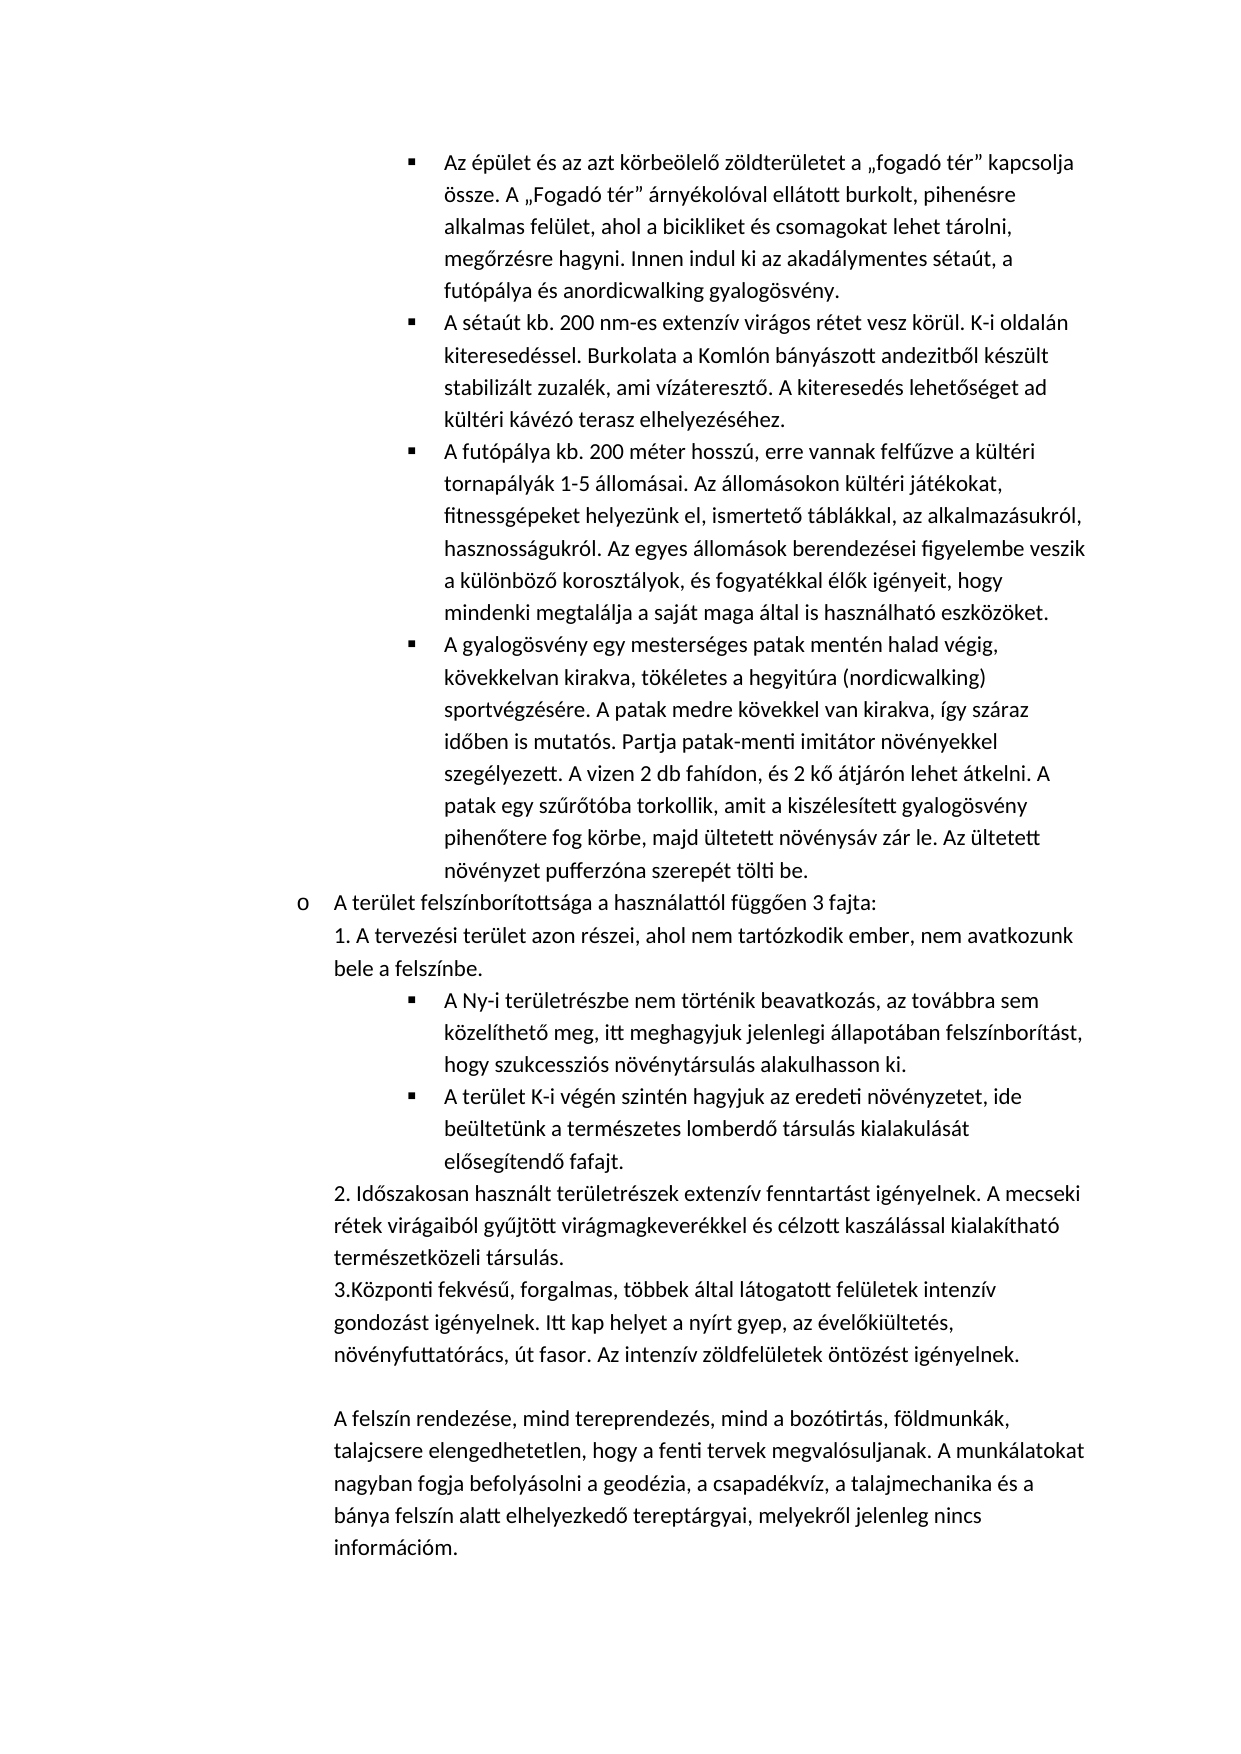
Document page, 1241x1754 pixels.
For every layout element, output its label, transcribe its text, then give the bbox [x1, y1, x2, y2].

list 1. A tervezési terület azon részei, ahol nem tartózkodik ember, nem avatkozunk bele a felszínbe. [333, 921, 1093, 982]
list 3.Központi fekvésű, forgalmas, többek által látogatott felületek intenzív gondozást igényelnek. Itt kap helyet a nyírt gyep, az évelőkiültetés, növényfuttatórács, út fasor. Az intenzív zöldfelületek öntözést igényelnek. [333, 1276, 1093, 1368]
list A felszín rendezése, mind tereprendezés, mind a bozótirtás, földmunkák, talajcsere elengedhetetlen, hogy a fenti tervek megvalósuljanak. A munkálatokat nagyban fogja befolyásolni a geodézia, a csapadékvíz, a talajmechanika és a bánya felszín alatt elhelyezkedő tereptárgyai, melyekről jelenleg nincs információm. [333, 1404, 1093, 1561]
list A futópálya kb. 200 méter hosszú, erre vannak felfűzve a kültéri tornapályák 1-5 állomásai. Az állomásokon kültéri játékokat, fitnessgépeket helyezünk el, ismertető táblákkal, az alkalmazásukról, hasznosságukról. Az egyes állomások berendezései figyelembe veszik a különböző korosztályok, és fogyatékkal élők igényeit, hogy mindenki megtalálja a saját maga által is használható eszközöket. [406, 437, 1093, 626]
list Az épület és az azt körbeölelő zöldterületet a „fogadó tér” kapcsolja össze. A „Fogadó tér” árnyékolóval ellátott burkolt, pihenésre alkalmas felület, ahol a bicikliket és csomagokat lehet tárolni, megőrzésre hagyni. Innen indul ki az akadálymentes sétaút, a futópálya és anordicwalking gyalogösvény. [406, 148, 1093, 304]
list A terület K-i végén szintén hagyjuk az eredeti növényzetet, ide beültetünk a természetes lomberdő társulás kialakulását elősegítendő fafajt. [406, 1082, 1093, 1175]
list A sétaút kb. 200 nm-es extenzív virágos rétet vesz körül. K-i oldalán kiteresedéssel. Burkolata a Komlón bányászott andezitből készült stabilizált zuzalék, ami vízáteresztő. A kiteresedés lehetőséget ad kültéri kávézó terasz elhelyezéséhez. [406, 308, 1093, 433]
list 2. Időszakosan használt területrészek extenzív fenntartást igényelnek. A mecseki rétek virágaiból gyűjtött virágmagkeverékkel és célzott kaszálással kialakítható természetközeli társulás. [333, 1179, 1093, 1271]
list A Ny-i területrészbe nem történik beavatkozás, az továbbra sem közelíthető meg, itt meghagyjuk jelenlegi állapotában felszínborítást, hogy szukcessziós növénytársulás alakulhasson ki. [406, 986, 1093, 1078]
list A gyalogösvény egy mesterséges patak mentén halad végig, kövekkelvan kirakva, tökéletes a hegyitúra (nordicwalking) sportvégzésére. A patak medre kövekkel van kirakva, így száraz időben is mutatós. Partja patak-menti imitátor növényekkel szegélyezett. A vizen 2 db fahídon, és 2 kő átjárón lehet átkelni. A patak egy szűrőtóba torkollik, amit a kiszélesített gyalogösvény pihenőtere fog körbe, majd ültetett növénysáv zár le. Az ültetett növényzet pufferzóna szerepét tölti be. [406, 630, 1093, 884]
list A terület felszínborítottsága a használattól függően 3 fajta: [296, 888, 1093, 917]
